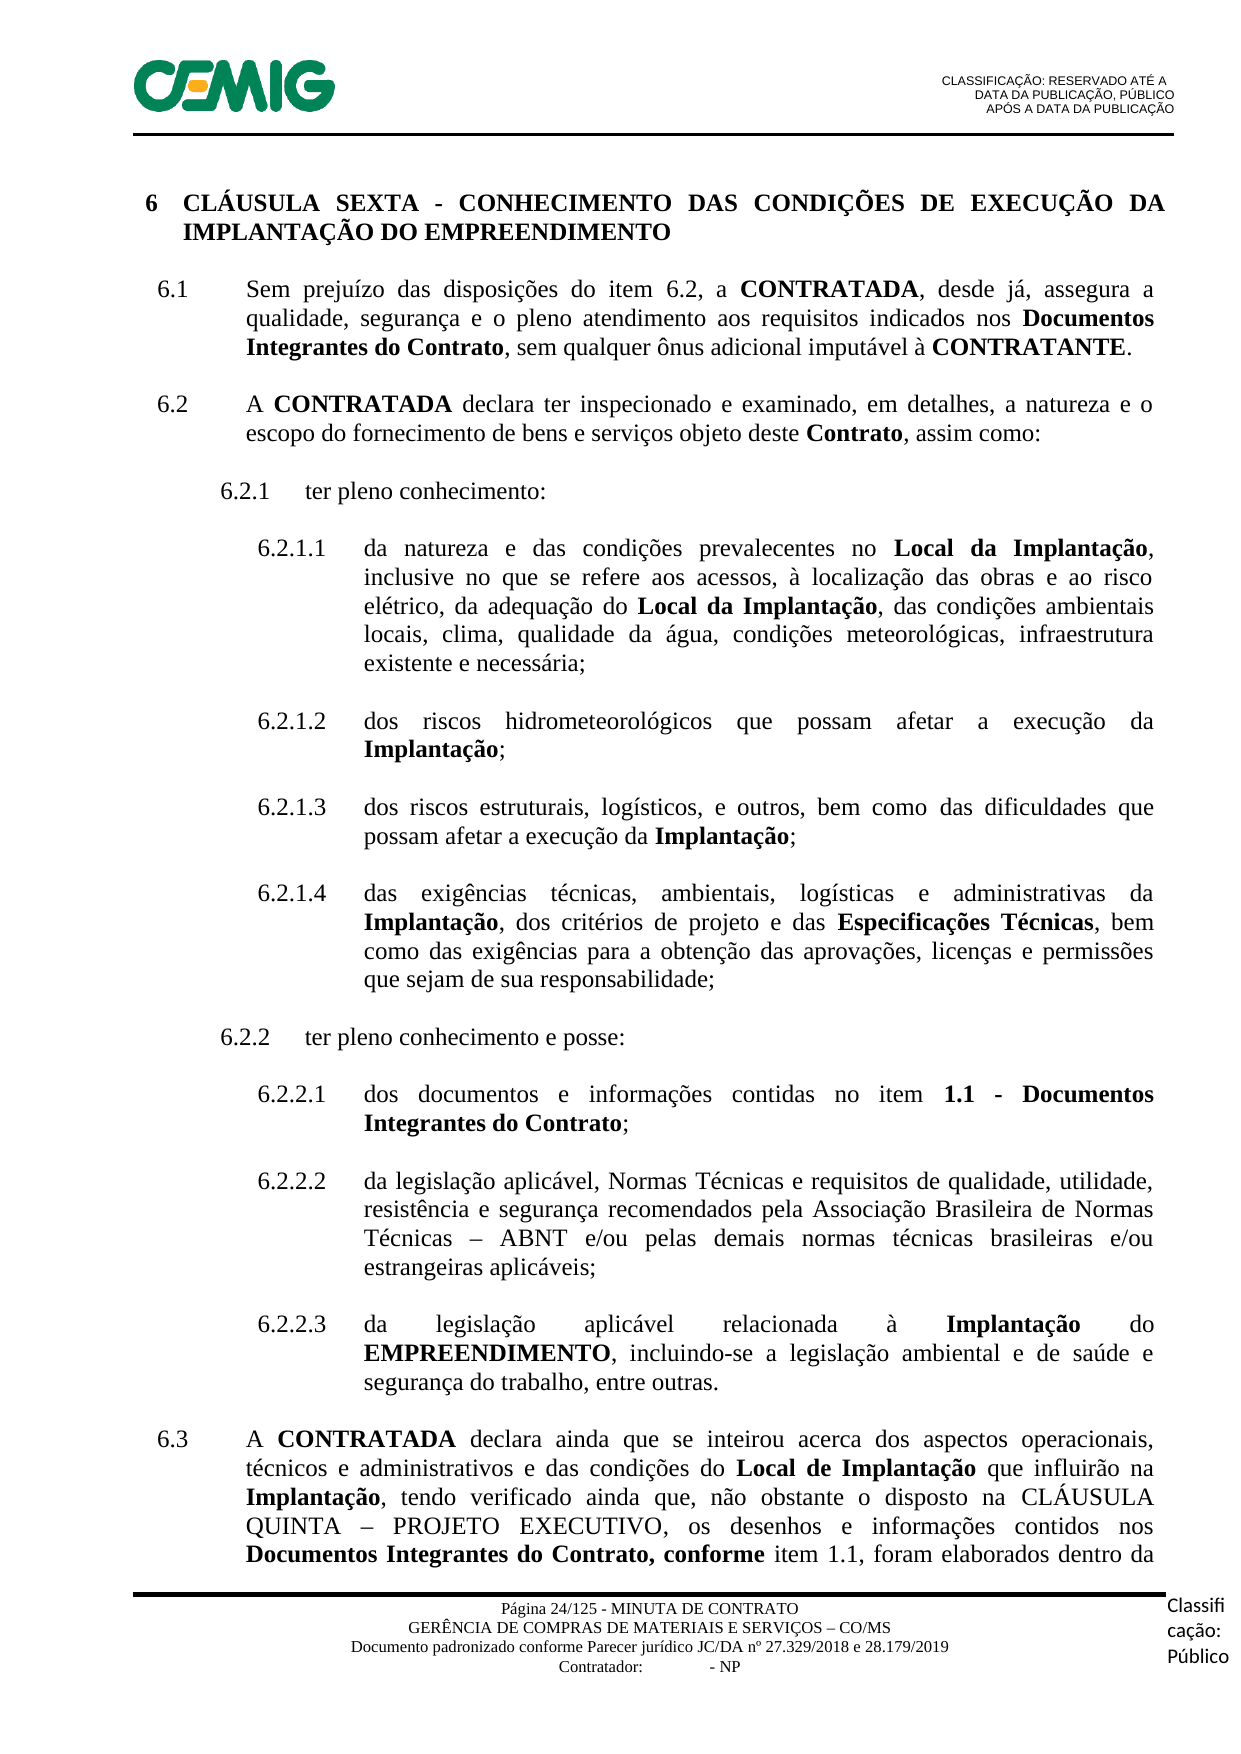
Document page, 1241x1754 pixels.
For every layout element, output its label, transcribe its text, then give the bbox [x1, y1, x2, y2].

list da natureza e das condições prevalecentes no Local da Implantação, inclusive no que se refere aos acessos, à localização das obras e ao risco elétrico, da adequação do Local da Implantação, das condições ambientais locais, clima, qualidade da água, condições meteorológicas, infraestrutura existente e necessária; [257, 533, 1154, 677]
subtitle CLÁUSULA SEXTA - CONHECIMENTO DAS CONDIÇÕES DE EXECUÇÃO DA IMPLANTAÇÃO DO EMPREENDIMENTO [145, 188, 1166, 246]
list da legislação aplicável relacionada à Implantação do EMPREENDIMENTO, incluindo-se a legislação ambiental e de saúde e segurança do trabalho, entre outras. [257, 1309, 1154, 1396]
list ter pleno conhecimento e posse: [220, 1022, 1166, 1051]
list das exigências técnicas, ambientais, logísticas e administrativas da Implantação, dos critérios de projeto e das Especificações Técnicas, bem como das exigências para a obtenção das aprovações, licenças e permissões que sejam de sua responsabilidade; [257, 878, 1154, 993]
list da legislação aplicável, Normas Técnicas e requisitos de qualidade, utilidade, resistência e segurança recomendados pela Associação Brasileira de Normas Técnicas – ABNT e/ou pelas demais normas técnicas brasileiras e/ou estrangeiras aplicáveis; [257, 1166, 1154, 1281]
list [157, 1424, 1154, 1568]
list dos riscos hidrometeorológicos que possam afetar a execução da Implantação; [257, 706, 1154, 763]
list ter pleno conhecimento: [220, 476, 1154, 504]
list dos documentos e informações contidas no item 1.1 - Documentos Integrantes do Contrato; [257, 1079, 1154, 1137]
list A CONTRATADA declara ter inspecionado e examinado, em detalhes, a natureza e o escopo do fornecimento de bens e serviços objeto deste Contrato, assim como: [157, 389, 1154, 447]
list Sem prejuízo das disposições do item 6.2, a CONTRATADA, desde já, assegura a qualidade, segurança e o pleno atendimento aos requisitos indicados nos Documentos Integrantes do Contrato, sem qualquer ônus adicional imputável à CONTRATANTE. [157, 274, 1154, 361]
list dos riscos estruturais, logísticos, e outros, bem como das dificuldades que possam afetar a execução da Implantação; [257, 792, 1154, 849]
picture [132, 59, 336, 113]
